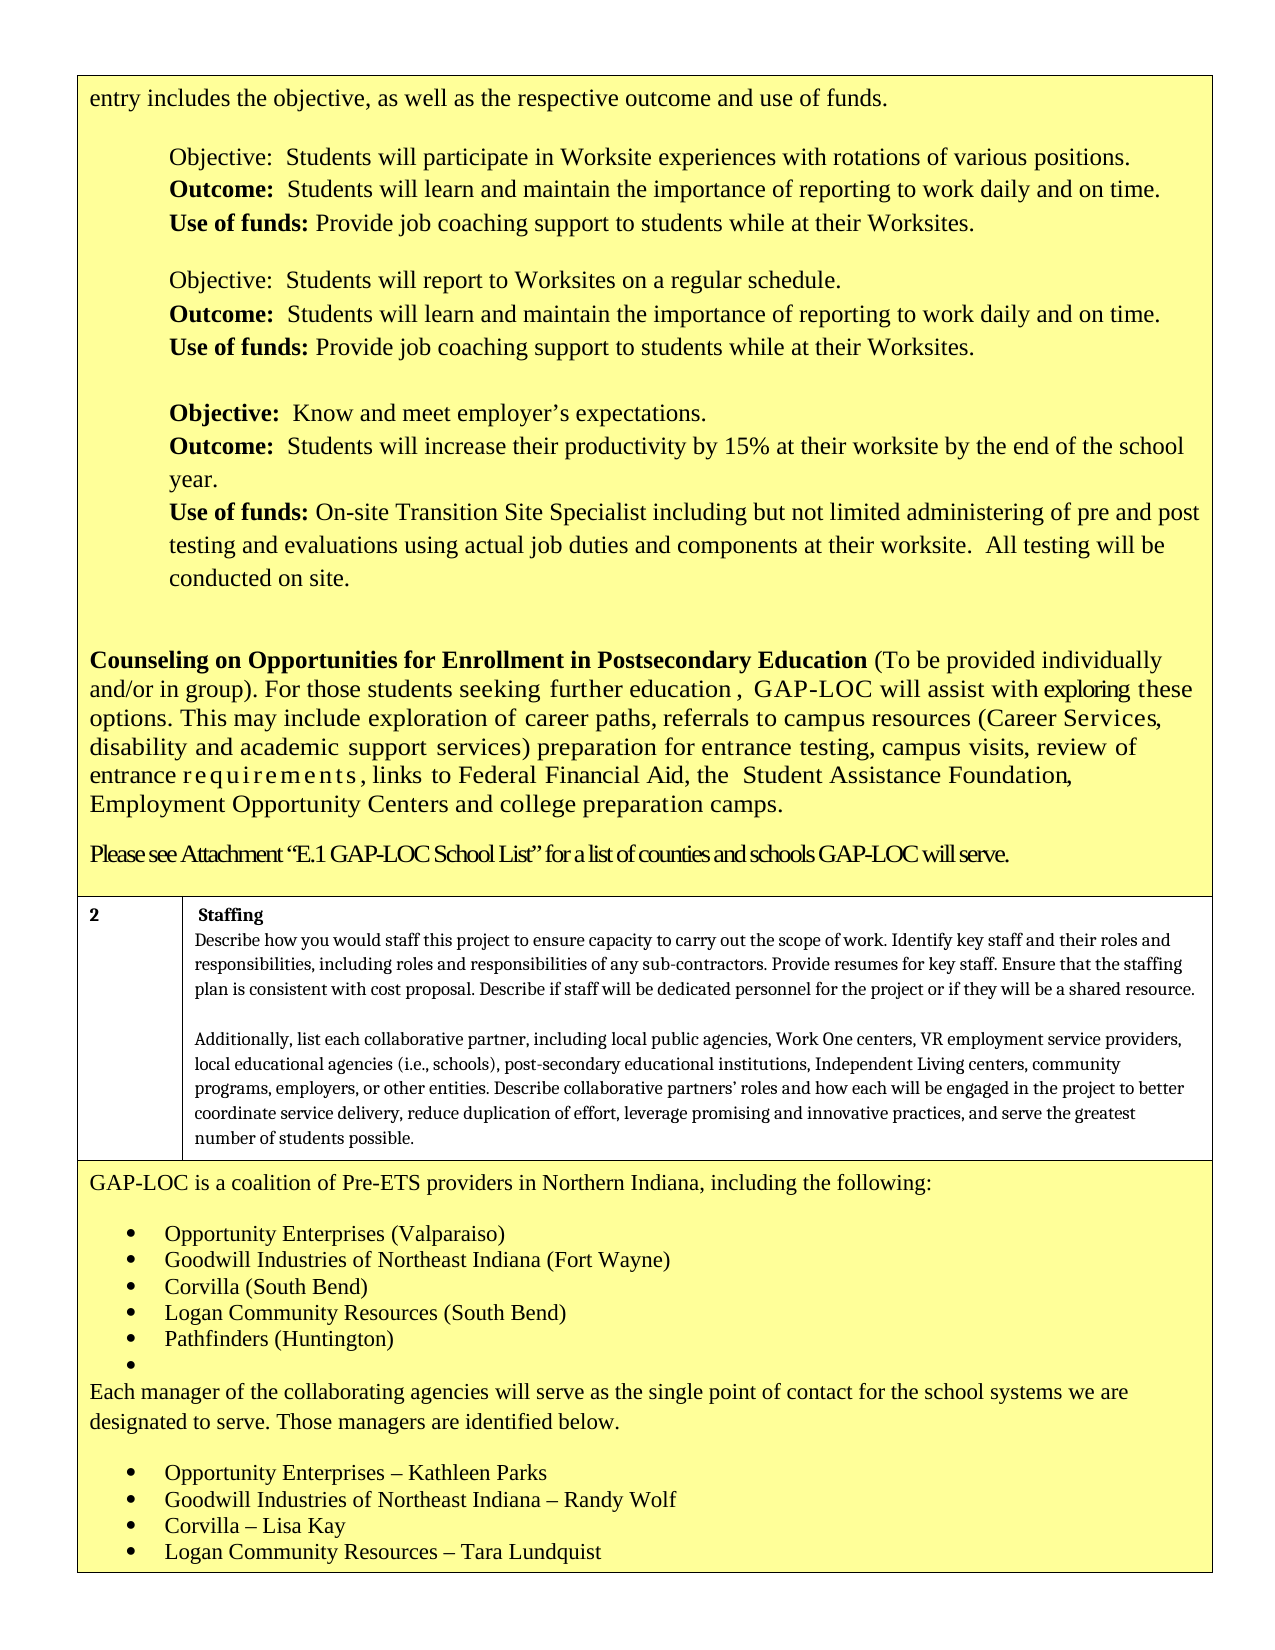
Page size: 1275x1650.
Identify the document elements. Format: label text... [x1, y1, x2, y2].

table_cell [78, 76, 1212, 896]
table_cell 2 [78, 897, 182, 1160]
table_cell Staffing Describe how you would staff this project to ensure capacity to carry out the scope of work. Identify key staff and their roles and responsibilities, including roles and responsibilities of any sub-contractors. Provide resumes for key staff. Ensure that the staffing plan is consistent with cost proposal. Describe if staff will be dedicated personnel for the project or if they will be a shared resource. Additionally, list each collaborative partner, including local public agencies, Work One centers, VR employment service providers, local educational agencies (i.e., schools), post-secondary educational institutions, Independent Living centers, community programs, employers, or other entities. Describe collaborative partners’ roles and how each will be engaged in the project to better coordinate service delivery, reduce duplication of effort, leverage promising and innovative practices, and serve the greatest number of students possible. [183, 897, 1212, 1160]
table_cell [78, 1161, 1212, 1572]
